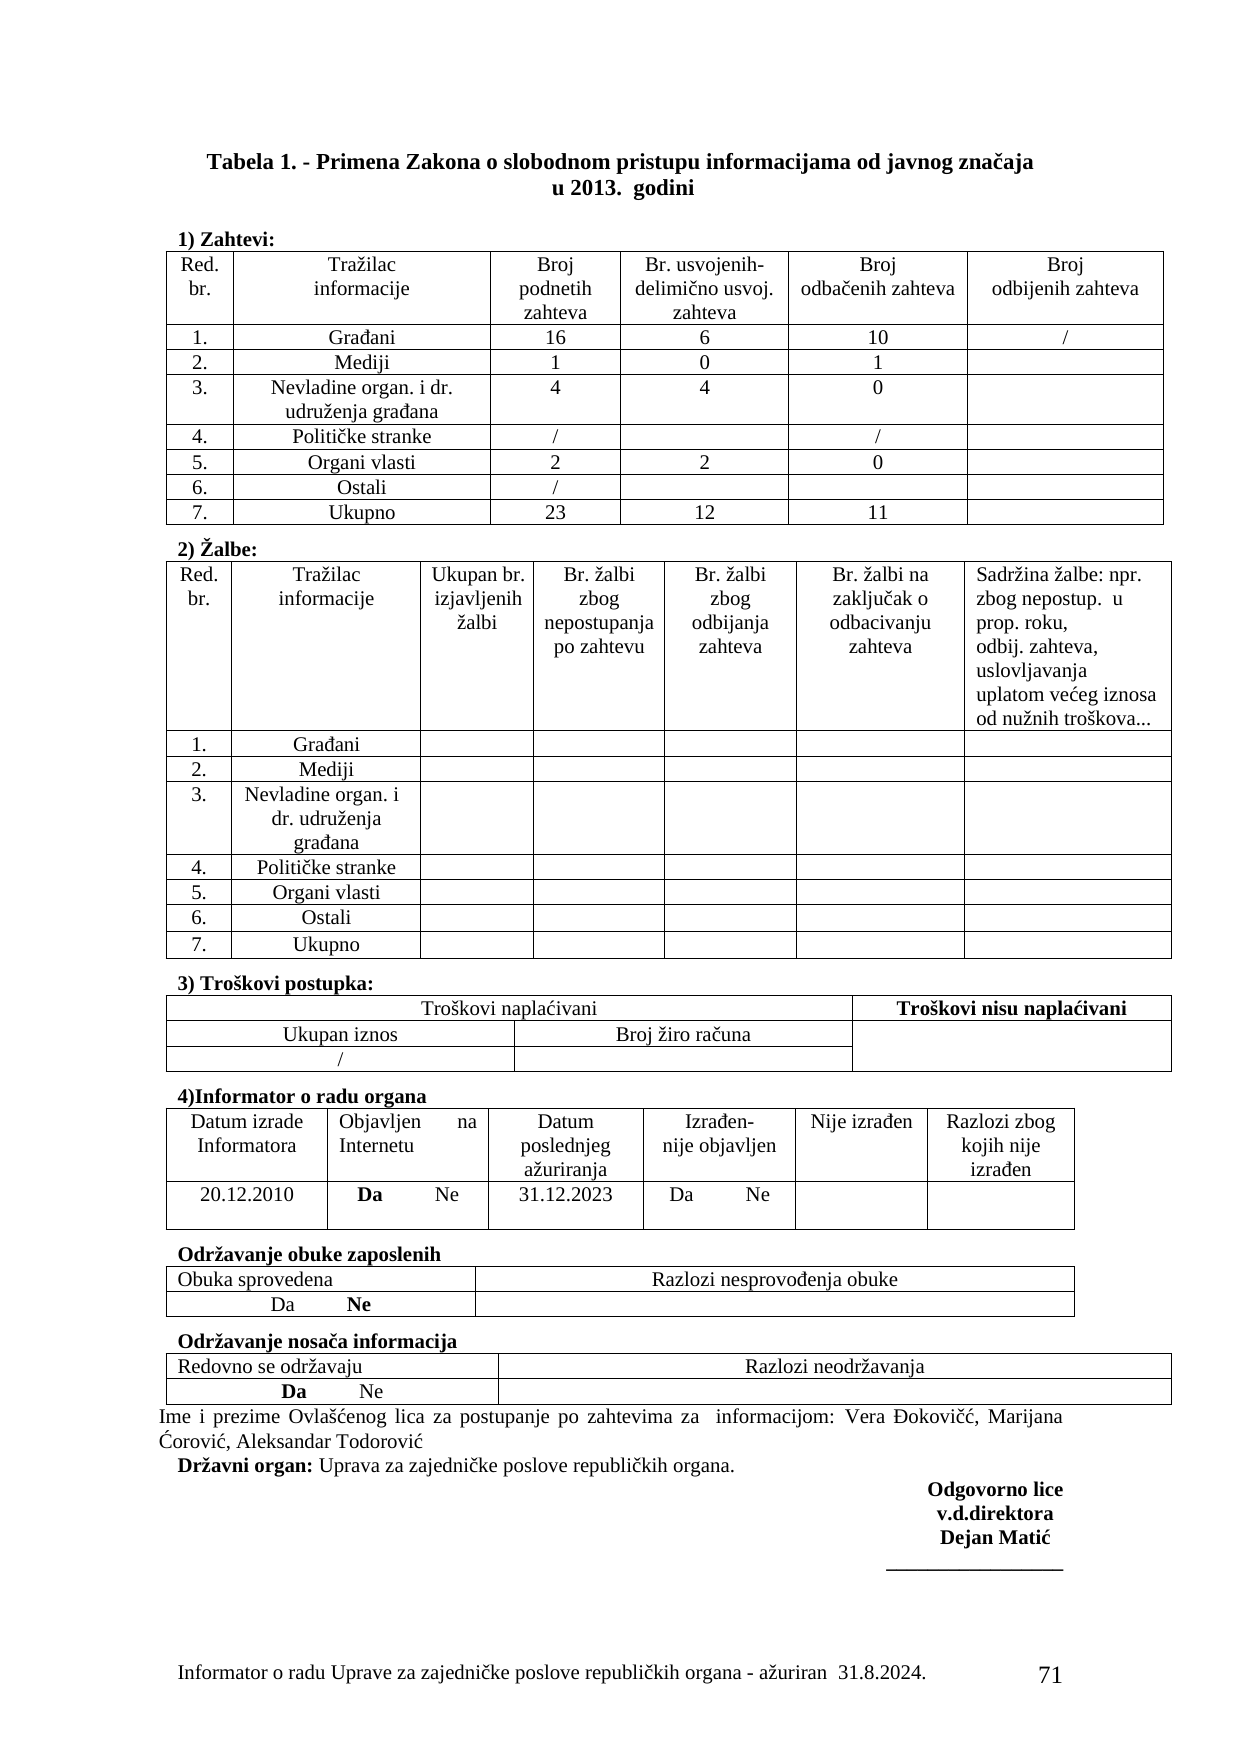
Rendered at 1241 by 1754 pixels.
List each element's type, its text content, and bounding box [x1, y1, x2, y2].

table_cell / [491, 425, 620, 448]
table_cell Građani [232, 731, 420, 756]
table_cell Broj žiro računa [515, 1021, 852, 1046]
text Ime i prezime Ovlašćenog lica za postupanje po zahtevima za informacijom: Vera Đokovičć, Marijana Ćorović, Aleksandar Todorović [158, 1404, 1063, 1453]
table_cell [797, 757, 964, 781]
table_cell Mediji [234, 350, 490, 374]
table_cell [968, 500, 1163, 524]
text v.d.direktora [852, 1501, 1063, 1525]
table_cell [665, 905, 796, 931]
table_cell Mediji [232, 757, 420, 781]
table_cell [534, 905, 664, 931]
table_cell [789, 475, 967, 499]
table_cell [534, 880, 664, 904]
table_cell [853, 1021, 1171, 1071]
table_cell [968, 350, 1163, 374]
table_cell 0 [789, 450, 967, 474]
table_header Ukupan br. izjavlјenih žalbi [421, 562, 533, 730]
table_cell [421, 782, 533, 854]
table_cell Da Ne [644, 1182, 795, 1229]
table_cell 6. [167, 905, 231, 931]
table_cell 6. [167, 475, 233, 499]
table_header Troškovi naplaćivani [167, 996, 852, 1020]
table_cell 1. [167, 325, 233, 349]
table_cell Ukupno [232, 932, 420, 958]
text 1) Zahtevi: [177, 227, 1063, 251]
table_header Br. žalbi na zaklјučak o odbacivanju zahteva [797, 562, 964, 730]
table_cell [665, 757, 796, 781]
table_header Razlozi neodržavanja [499, 1354, 1171, 1378]
table_cell 7. [167, 500, 233, 524]
table_cell [534, 757, 664, 781]
table_cell [621, 425, 788, 448]
table_cell Nevladine organ. i dr. udruženja građana [234, 375, 490, 423]
table_header Izrađen- nije objavlјen [644, 1109, 795, 1181]
table_cell / [968, 325, 1163, 349]
table_cell [534, 855, 664, 879]
table_cell / [167, 1047, 514, 1071]
table_cell [421, 905, 533, 931]
table_cell [797, 731, 964, 756]
table_cell Organi vlasti [234, 450, 490, 474]
table_cell 23 [491, 500, 620, 524]
table_cell 16 [491, 325, 620, 349]
table_cell 7. [167, 932, 231, 958]
table_cell [796, 1182, 927, 1229]
table_header Br. žalbi zbog nepostupanja po zahtevu [534, 562, 664, 730]
table_cell [421, 932, 533, 958]
text 3) Troškovi postupka: [177, 971, 1063, 995]
table_cell [421, 731, 533, 756]
table_header Razlozi zbog kojih nije izrađen [928, 1109, 1074, 1181]
table_cell [534, 782, 664, 854]
table_cell / [789, 425, 967, 448]
table_cell Da Ne [167, 1379, 498, 1403]
table_header Broj podnetih zahteva [491, 252, 620, 324]
table_cell [797, 855, 964, 879]
table_cell 6 [621, 325, 788, 349]
table_cell 4. [167, 855, 231, 879]
table_header Tražilac informacije [234, 252, 490, 324]
table_header Br. usvojenih- delimično usvoj. zahteva [621, 252, 788, 324]
table_cell [965, 782, 1171, 854]
table_cell [499, 1379, 1171, 1403]
table_cell 3. [167, 375, 233, 423]
table_header Troškovi nisu naplaćivani [853, 996, 1171, 1020]
table_cell Ostali [232, 905, 420, 931]
text Održavanje obuke zaposlenih [177, 1242, 1063, 1266]
table_cell [968, 450, 1163, 474]
table_cell Ostali [234, 475, 490, 499]
text u 2013. godini [177, 174, 1063, 200]
table_cell Ukupan iznos [167, 1021, 514, 1046]
table_cell 31.12.2023 [489, 1182, 643, 1229]
table_header Redovno se održavaju [167, 1354, 498, 1378]
table_header Datum izrade Informatora [167, 1109, 327, 1181]
table_cell [665, 855, 796, 879]
table_cell [965, 757, 1171, 781]
table_header Red.br. [167, 252, 233, 324]
table_cell [965, 855, 1171, 879]
table_cell [928, 1182, 1074, 1229]
table_header Br. žalbi zbog odbijanja zahteva [665, 562, 796, 730]
text Odgovorno lice [177, 1477, 1063, 1501]
table_cell 11 [789, 500, 967, 524]
text 4)Informator o radu organa [177, 1084, 1063, 1108]
table_cell [965, 932, 1171, 958]
table_cell [797, 880, 964, 904]
text Državni organ: Uprava za zajedničke poslove republičkih organa. [177, 1453, 1063, 1477]
table_cell 10 [789, 325, 967, 349]
table_cell 5. [167, 450, 233, 474]
table_cell 20.12.2010 [167, 1182, 327, 1229]
table_cell [965, 731, 1171, 756]
table_header Sadržina žalbe: npr. zbog nepostup. u prop. roku, odbij. zahteva, uslovlјavanja uplatom većeg iznosa od nužnih troškova... [965, 562, 1171, 730]
table_cell Nevladine organ. i dr. udruženja građana [232, 782, 420, 854]
table_cell [515, 1047, 852, 1071]
table_cell [797, 905, 964, 931]
table_cell Organi vlasti [232, 880, 420, 904]
table_cell [965, 905, 1171, 931]
table_cell Da Ne [167, 1292, 475, 1316]
table_header Objavlјen na Internetu [328, 1109, 488, 1181]
table_cell Da Ne [328, 1182, 488, 1229]
table_cell 2 [491, 450, 620, 474]
table_header Tražilac informacije [232, 562, 420, 730]
table_cell 12 [621, 500, 788, 524]
table_cell [968, 475, 1163, 499]
table_header Nije izrađen [796, 1109, 927, 1181]
table_cell 4 [621, 375, 788, 423]
table_header Razlozi nesprovođenja obuke [476, 1267, 1074, 1291]
table_cell 2. [167, 350, 233, 374]
text _________________ [177, 1549, 1063, 1573]
table_cell [421, 855, 533, 879]
table_cell 1 [491, 350, 620, 374]
table_cell 1 [789, 350, 967, 374]
table_cell [797, 782, 964, 854]
table_cell [968, 375, 1163, 423]
table_cell 5. [167, 880, 231, 904]
table_cell Političke stranke [232, 855, 420, 879]
table_header Datum poslednjeg ažuriranja [489, 1109, 643, 1181]
table_header Broj odbačenih zahteva [789, 252, 967, 324]
table_cell 2. [167, 757, 231, 781]
table_cell [665, 782, 796, 854]
table_header Red. br. [167, 562, 231, 730]
text Tabela 1. - Primena Zakona o slobodnom pristupu informacijama od javnog značaja [177, 148, 1063, 174]
table_cell Ukupno [234, 500, 490, 524]
text Održavanje nosača informacija [177, 1329, 1063, 1353]
table_cell [476, 1292, 1074, 1316]
table_cell [665, 932, 796, 958]
table_cell 4. [167, 425, 233, 448]
table_cell 0 [789, 375, 967, 423]
table_header Broj odbijenih zahteva [968, 252, 1163, 324]
text 2) Žalbe: [177, 537, 1063, 561]
table_cell Građani [234, 325, 490, 349]
table_header Obuka sprovedena [167, 1267, 475, 1291]
table_cell [665, 731, 796, 756]
table_cell 2 [621, 450, 788, 474]
table_cell 4 [491, 375, 620, 423]
table_cell / [491, 475, 620, 499]
table_cell [421, 880, 533, 904]
table_cell 1. [167, 731, 231, 756]
text Dejan Matić [852, 1525, 1063, 1549]
table_cell 0 [621, 350, 788, 374]
table_cell [968, 425, 1163, 448]
table_cell 3. [167, 782, 231, 854]
table_cell [421, 757, 533, 781]
table_cell [665, 880, 796, 904]
table_cell Političke stranke [234, 425, 490, 448]
table_cell [534, 932, 664, 958]
table_cell [797, 932, 964, 958]
table_cell [965, 880, 1171, 904]
table_cell [534, 731, 664, 756]
table_cell [621, 475, 788, 499]
